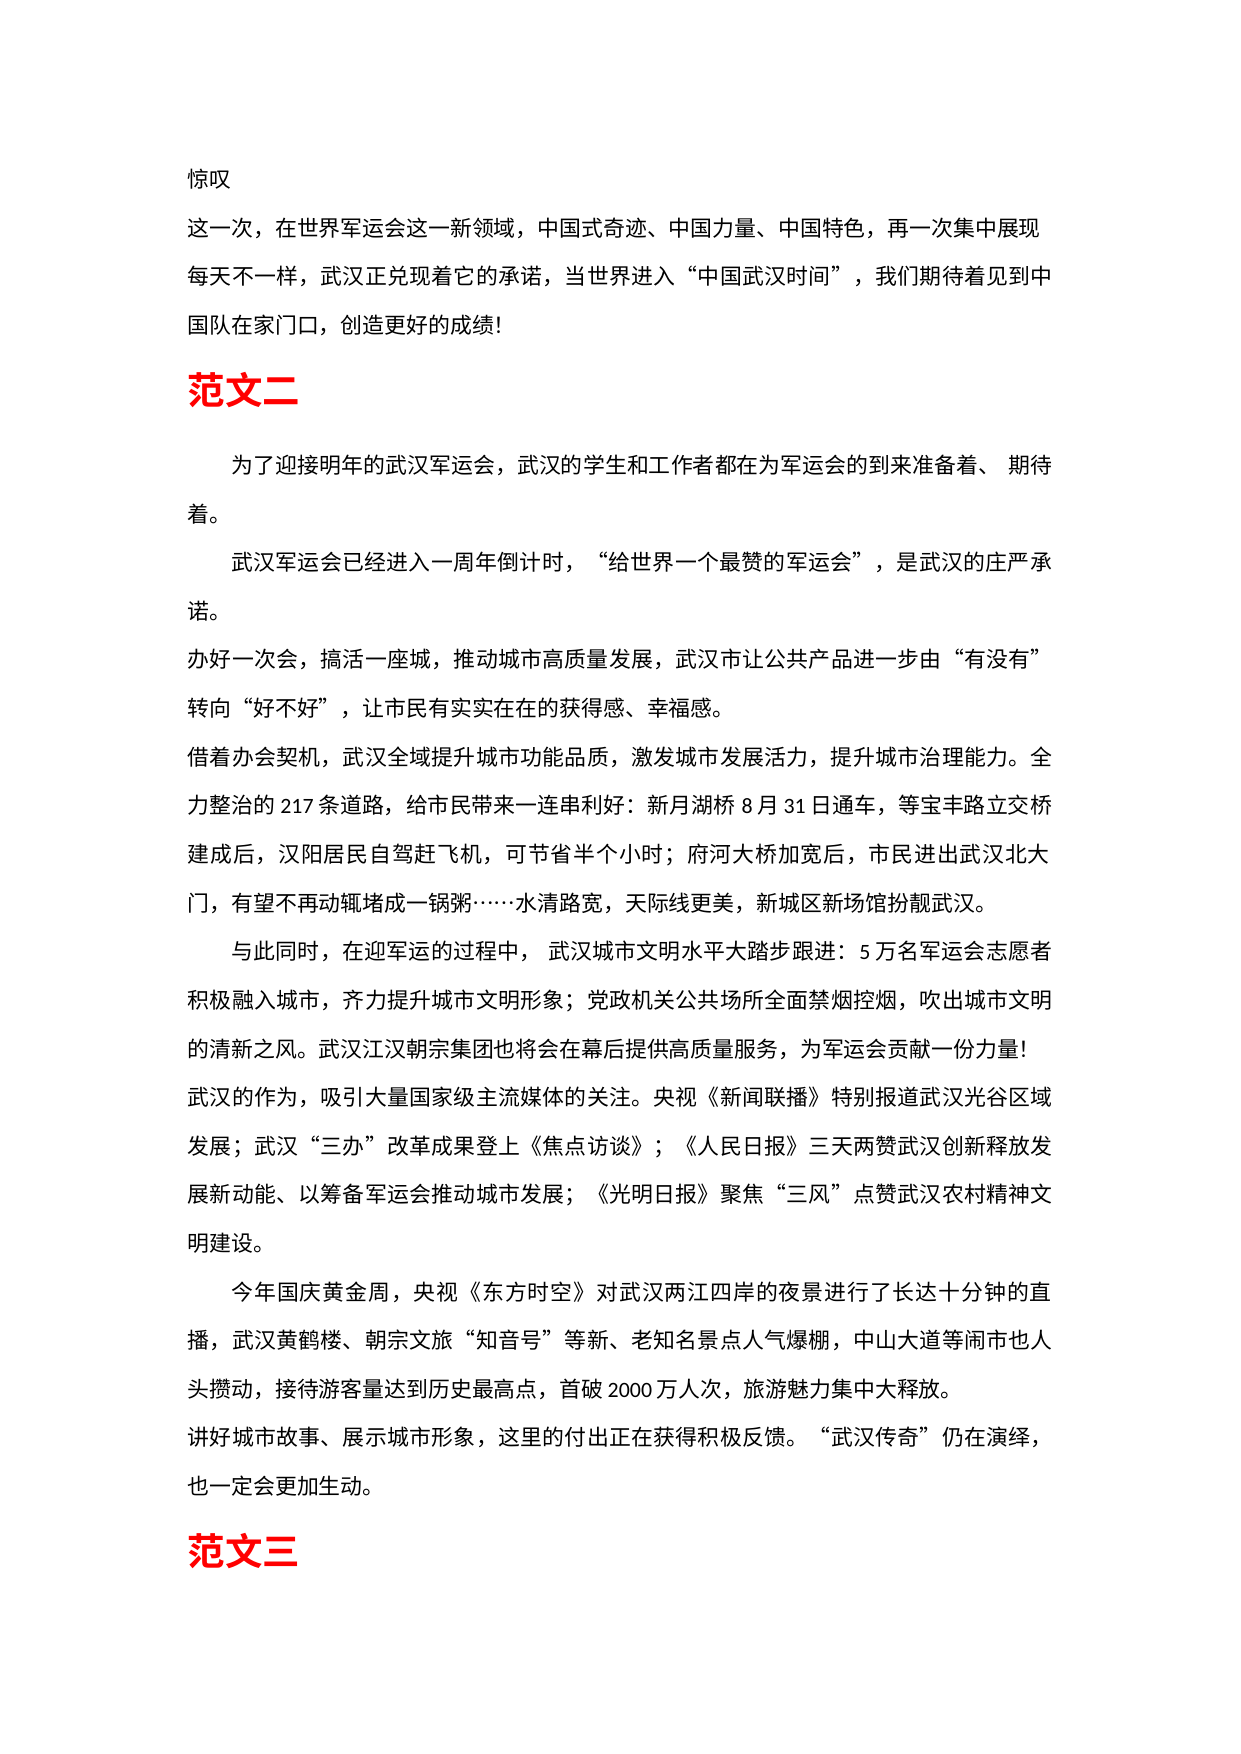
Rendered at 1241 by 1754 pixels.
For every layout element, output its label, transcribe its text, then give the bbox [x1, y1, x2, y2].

text 办好一次会，搞活一座城，推动城市高质量发展，武汉市让公共产品进一步由“有没有”转向“好不好”，让市民有实实在在的获得感、幸福感。 [187, 642, 1053, 723]
text 借着办会契机，武汉全域提升城市功能品质，激发城市发展活力，提升城市治理能力。全力整治的217条道路，给市民带来一连串利好：新月湖桥8月31日通车，等宝丰路立交桥建成后，汉阳居民自驾赶飞机，可节省半个小时；府河大桥加宽后，市民进出武汉北大门，有望不再动辄堵成一锅粥……水清路宽，天际线更美，新城区新场馆扮靓武汉。 [187, 739, 1053, 918]
text 武汉的作为，吸引大量国家级主流媒体的关注。央视《新闻联播》特别报道武汉光谷区域发展；武汉“三办”改革成果登上《焦点访谈》；《人民日报》三天两赞武汉创新释放发展新动能、以筹备军运会推动城市发展；《光明日报》聚焦“三风”点赞武汉农村精神文明建设。 [187, 1079, 1053, 1258]
text 为了迎接明年的武汉军运会，武汉的学生和工作者都在为军运会的到来准备着、 期待着。 [187, 448, 1053, 529]
text 今年国庆黄金周，央视《东方时空》对武汉两江四岸的夜景进行了长达十分钟的直播，武汉黄鹤楼、朝宗文旅“知音号”等新、老知名景点人气爆棚，中山大道等闹市也人头攒动，接待游客量达到历史最高点，首破2000万人次，旅游魅力集中大释放。 [187, 1274, 1053, 1404]
text 与此同时，在迎军运的过程中， 武汉城市文明水平大踏步跟进：5万名军运会志愿者积极融入城市，齐力提升城市文明形象；党政机关公共场所全面禁烟控烟，吹出城市文明的清新之风。武汉江汉朝宗集团也将会在幕后提供高质量服务，为军运会贡献一份力量！ [187, 934, 1053, 1064]
text 武汉军运会已经进入一周年倒计时，“给世界一个最赞的军运会”，是武汉的庄严承诺。 [187, 545, 1053, 626]
text 范文三 [187, 1517, 1053, 1582]
text 每天不一样，武汉正兑现着它的承诺，当世界进入“中国武汉时间”，我们期待着见到中国队在家门口，创造更好的成绩！ [187, 259, 1053, 340]
text 讲好城市故事、展示城市形象，这里的付出正在获得积极反馈。“武汉传奇”仍在演绎，也一定会更加生动。 [187, 1420, 1053, 1501]
text 范文二 [187, 356, 1053, 421]
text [187, 162, 1053, 194]
text 这一次，在世界军运会这一新领域，中国式奇迹、中国力量、中国特色，再一次集中展现 [187, 210, 1053, 243]
